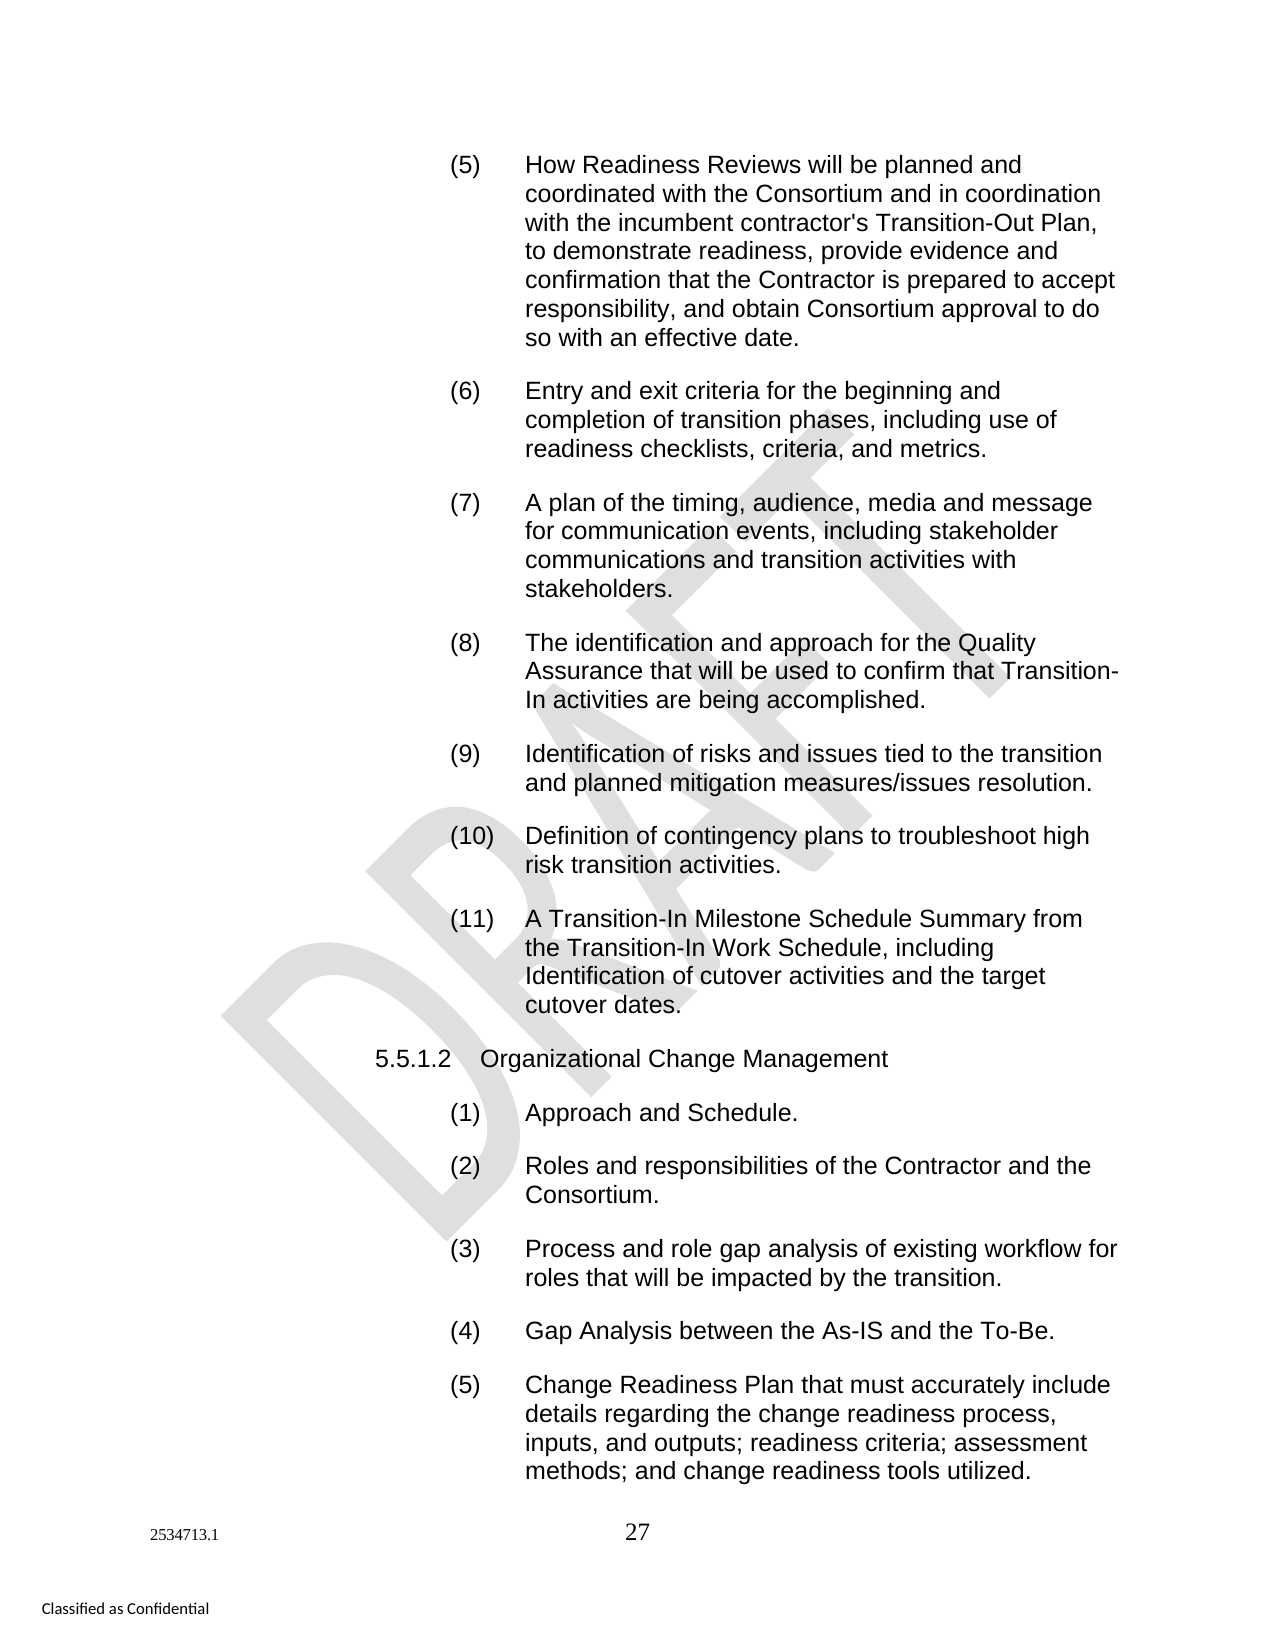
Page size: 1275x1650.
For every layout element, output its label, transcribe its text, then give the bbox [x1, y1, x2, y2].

text Definition of contingency plans to troubleshoot high risk transition activities. [450, 821, 1125, 879]
text How Readiness Reviews will be planned and coordinated with the Consortium and in coordination with the incumbent contractor's Transition-Out Plan, to demonstrate readiness, provide evidence and confirmation that the Contractor is prepared to accept responsibility, and obtain Consortium approval to do so with an effective date. [450, 150, 1125, 351]
text Process and role gap analysis of existing workflow for roles that will be impacted by the transition. [450, 1234, 1125, 1291]
text Organizational Change Management [375, 1044, 1125, 1072]
text The identification and approach for the Quality Assurance that will be used to confirm that Transition-In activities are being accomplished. [450, 627, 1125, 714]
text A plan of the timing, audience, media and message for communication events, including stakeholder communications and transition activities with stakeholders. [450, 487, 1125, 602]
text Entry and exit criteria for the beginning and completion of transition phases, including use of readiness checklists, criteria, and metrics. [450, 376, 1125, 462]
text Change Readiness Plan that must accurately include details regarding the change readiness process, inputs, and outputs; readiness criteria; assessment methods; and change readiness tools utilized. [450, 1370, 1125, 1485]
text A Transition-In Milestone Schedule Summary from the Transition-In Work Schedule, including Identification of cutover activities and the target cutover dates. [450, 904, 1125, 1019]
text Roles and responsibilities of the Contractor and the Consortium. [450, 1151, 1125, 1209]
text Identification of risks and issues tied to the transition and planned mitigation measures/issues resolution. [450, 739, 1125, 796]
text Approach and Schedule. [450, 1097, 1125, 1126]
text Gap Analysis between the As-IS and the To-Be. [450, 1316, 1125, 1345]
